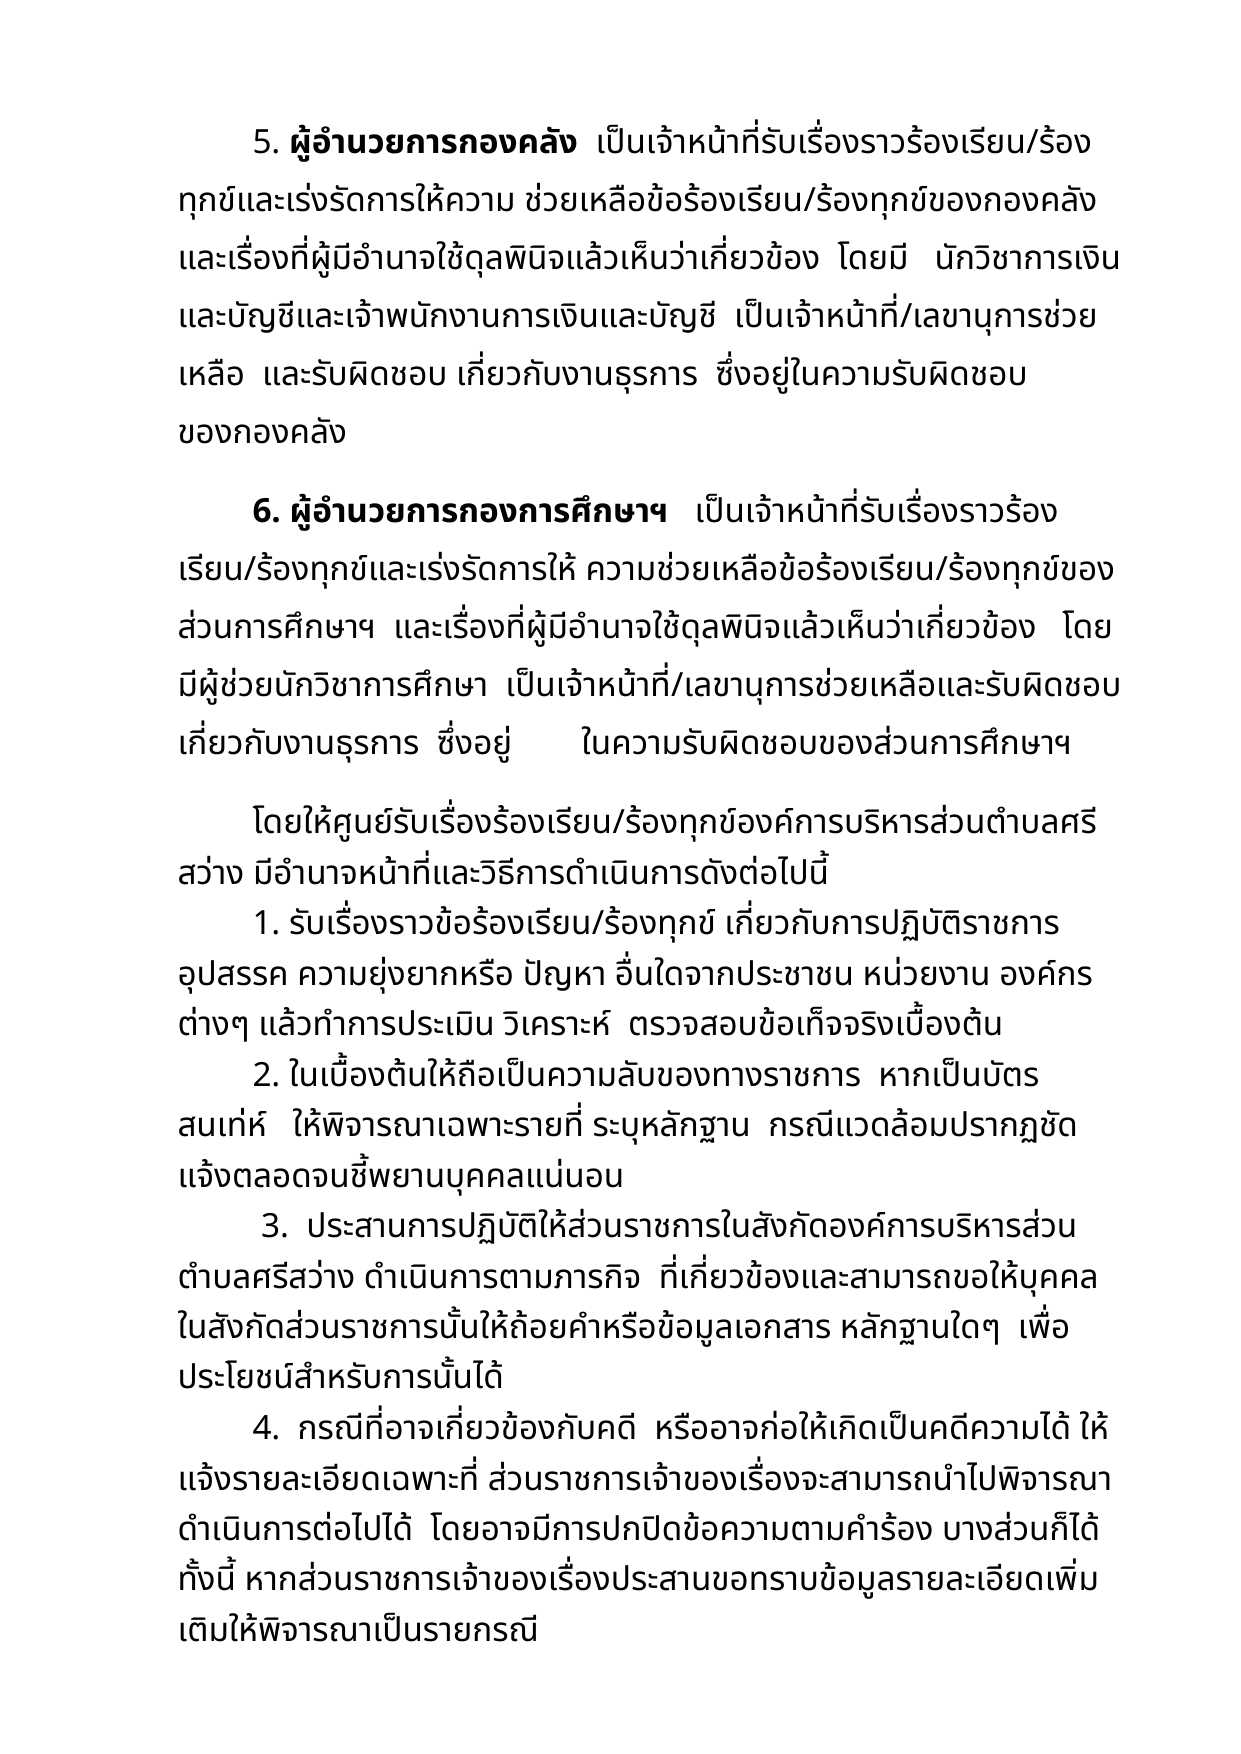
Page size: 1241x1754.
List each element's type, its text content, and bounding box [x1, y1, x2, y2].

text 5. ผู้อำนวยการกองคลัง เป็นเจ้าหน้าที่รับเรื่องราวร้องเรียน/ร้องทุกข์และเร่งรัดการให้ความ ช่วยเหลือข้อร้องเรียน/ร้องทุกข์ของกองคลัง และเรื่องที่ผู้มีอำนาจใช้ดุลพินิจแล้วเห็นว่าเกี่ยวข้อง โดยมี นักวิชาการเงินและบัญชีและเจ้าพนักงานการเงินและบัญชี เป็นเจ้าหน้าที่/เลขานุการช่วยเหลือ และรับผิดชอบ เกี่ยวกับงานธุรการ ซึ่งอยู่ในความรับผิดชอบของกองคลัง [177, 118, 1122, 459]
text 2. ในเบื้องต้นให้ถือเป็นความลับของทางราชการ หากเป็นบัตรสนเท่ห์ ให้พิจารณาเฉพาะรายที่ ระบุหลักฐาน กรณีแวดล้อมปรากฏชัดแจ้งตลอดจนชี้พยานบุคคลแน่นอน [177, 1051, 1122, 1202]
text 4. กรณีที่อาจเกี่ยวข้องกับคดี หรืออาจก่อให้เกิดเป็นคดีความได้ ให้แจ้งรายละเอียดเฉพาะที่ ส่วนราชการเจ้าของเรื่องจะสามารถนำไปพิจารณาดำเนินการต่อไปได้ โดยอาจมีการปกปิดข้อความตามคำร้อง บางส่วนก็ได้ ทั้งนี้ หากส่วนราชการเจ้าของเรื่องประสานขอทราบข้อมูลรายละเอียดเพิ่มเติมให้พิจารณาเป็นรายกรณี [177, 1404, 1122, 1656]
text 3. ประสานการปฏิบัติให้ส่วนราชการในสังกัดองค์การบริหารส่วนตำบลศรีสว่าง ดำเนินการตามภารกิจ ที่เกี่ยวข้องและสามารถขอให้บุคคลในสังกัดส่วนราชการนั้นให้ถ้อยคำหรือข้อมูลเอกสาร หลักฐานใดๆ เพื่อประโยชน์สำหรับการนั้นได้ [177, 1202, 1122, 1404]
text 6. ผู้อำนวยการกองการศึกษาฯ เป็นเจ้าหน้าที่รับเรื่องราวร้องเรียน/ร้องทุกข์และเร่งรัดการให้ ความช่วยเหลือข้อร้องเรียน/ร้องทุกข์ของส่วนการศึกษาฯ และเรื่องที่ผู้มีอำนาจใช้ดุลพินิจแล้วเห็นว่าเกี่ยวข้อง โดยมีผู้ช่วยนักวิชาการศึกษา เป็นเจ้าหน้าที่/เลขานุการช่วยเหลือและรับผิดชอบเกี่ยวกับงานธุรการ ซึ่งอยู่ ในความรับผิดชอบของส่วนการศึกษาฯ [177, 487, 1122, 770]
text 1. รับเรื่องราวข้อร้องเรียน/ร้องทุกข์ เกี่ยวกับการปฏิบัติราชการ อุปสรรค ความยุ่งยากหรือ ปัญหา อื่นใดจากประชาชน หน่วยงาน องค์กรต่างๆ แล้วทำการประเมิน วิเคราะห์ ตรวจสอบข้อเท็จจริงเบื้องต้น [177, 899, 1122, 1051]
text โดยให้ศูนย์รับเรื่องร้องเรียน/ร้องทุกข์องค์การบริหารส่วนตำบลศรีสว่าง มีอำนาจหน้าที่และวิธีการดำเนินการดังต่อไปนี้ [177, 798, 1122, 899]
